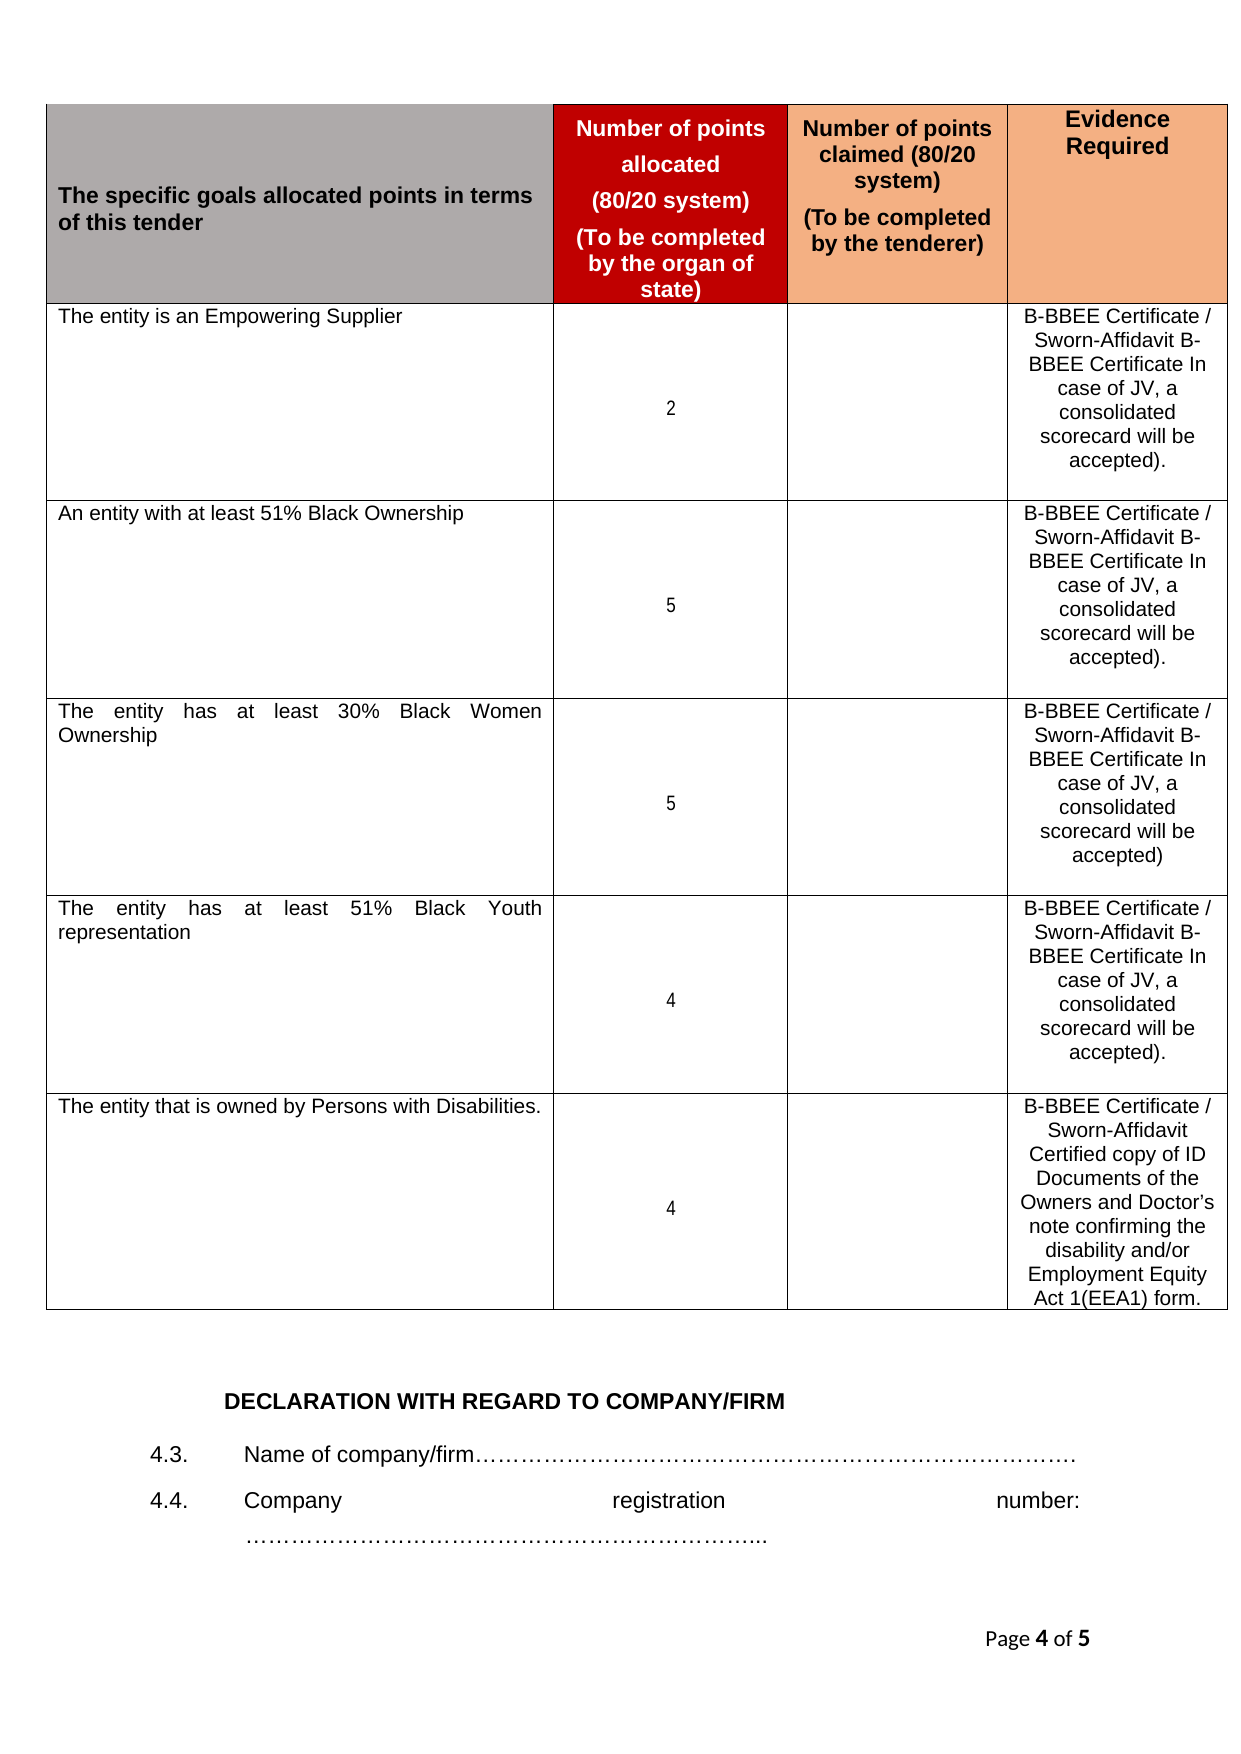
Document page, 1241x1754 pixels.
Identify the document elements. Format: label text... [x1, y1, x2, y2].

table_cell B-BBEE Certificate / Sworn-Affidavit B-BBEE Certificate In case of JV, a consolidated scorecard will be accepted). [1008, 304, 1227, 500]
table_cell The entity is an Empowering Supplier [47, 304, 553, 500]
table_cell 2 [554, 304, 787, 500]
table_cell [788, 304, 1007, 500]
list Name of company/firm……………………………………………………………………. [150, 1441, 1090, 1467]
table_cell 4 [554, 896, 787, 1093]
table_cell The entity that is owned by Persons with Disabilities. [47, 1094, 553, 1309]
table_cell [788, 501, 1007, 698]
table_cell B-BBEE Certificate / Sworn-Affidavit B-BBEE Certificate In case of JV, a consolidated scorecard will be accepted) [1008, 699, 1227, 895]
text DECLARATION WITH REGARD TO COMPANY/FIRM [150, 1388, 1090, 1414]
table_cell 5 [554, 501, 787, 698]
table_cell [788, 896, 1007, 1093]
table_cell The entity has at least 30% Black Women Ownership [47, 699, 553, 895]
table_cell B-BBEE Certificate / Sworn-Affidavit B-BBEE Certificate In case of JV, a consolidated scorecard will be accepted). [1008, 501, 1227, 698]
table_cell 5 [554, 699, 787, 895]
table_cell An entity with at least 51% Black Ownership [47, 501, 553, 698]
table_header Number of points allocated (80/20 system) (To be completed by the organ of state) [554, 105, 787, 303]
table_cell The entity has at least 51% Black Youth representation [47, 896, 553, 1093]
table_cell 4 [554, 1094, 787, 1309]
table_header The specific goals allocated points in terms of this tender [47, 104, 553, 303]
table_cell [788, 699, 1007, 895]
table_header Number of points claimed (80/20 system) (To be completed by the tenderer) [788, 105, 1007, 303]
list Company registration number: …………………………………………………………... [150, 1487, 1080, 1548]
table_header Evidence Required [1008, 105, 1227, 303]
table_cell [788, 1094, 1007, 1309]
table_cell B-BBEE Certificate / Sworn-Affidavit B-BBEE Certificate In case of JV, a consolidated scorecard will be accepted). [1008, 896, 1227, 1093]
table_cell B-BBEE Certificate / Sworn-Affidavit Certified copy of ID Documents of the Owners and Doctor’s note confirming the disability and/or Employment Equity Act 1(EEA1) form. [1008, 1094, 1227, 1309]
